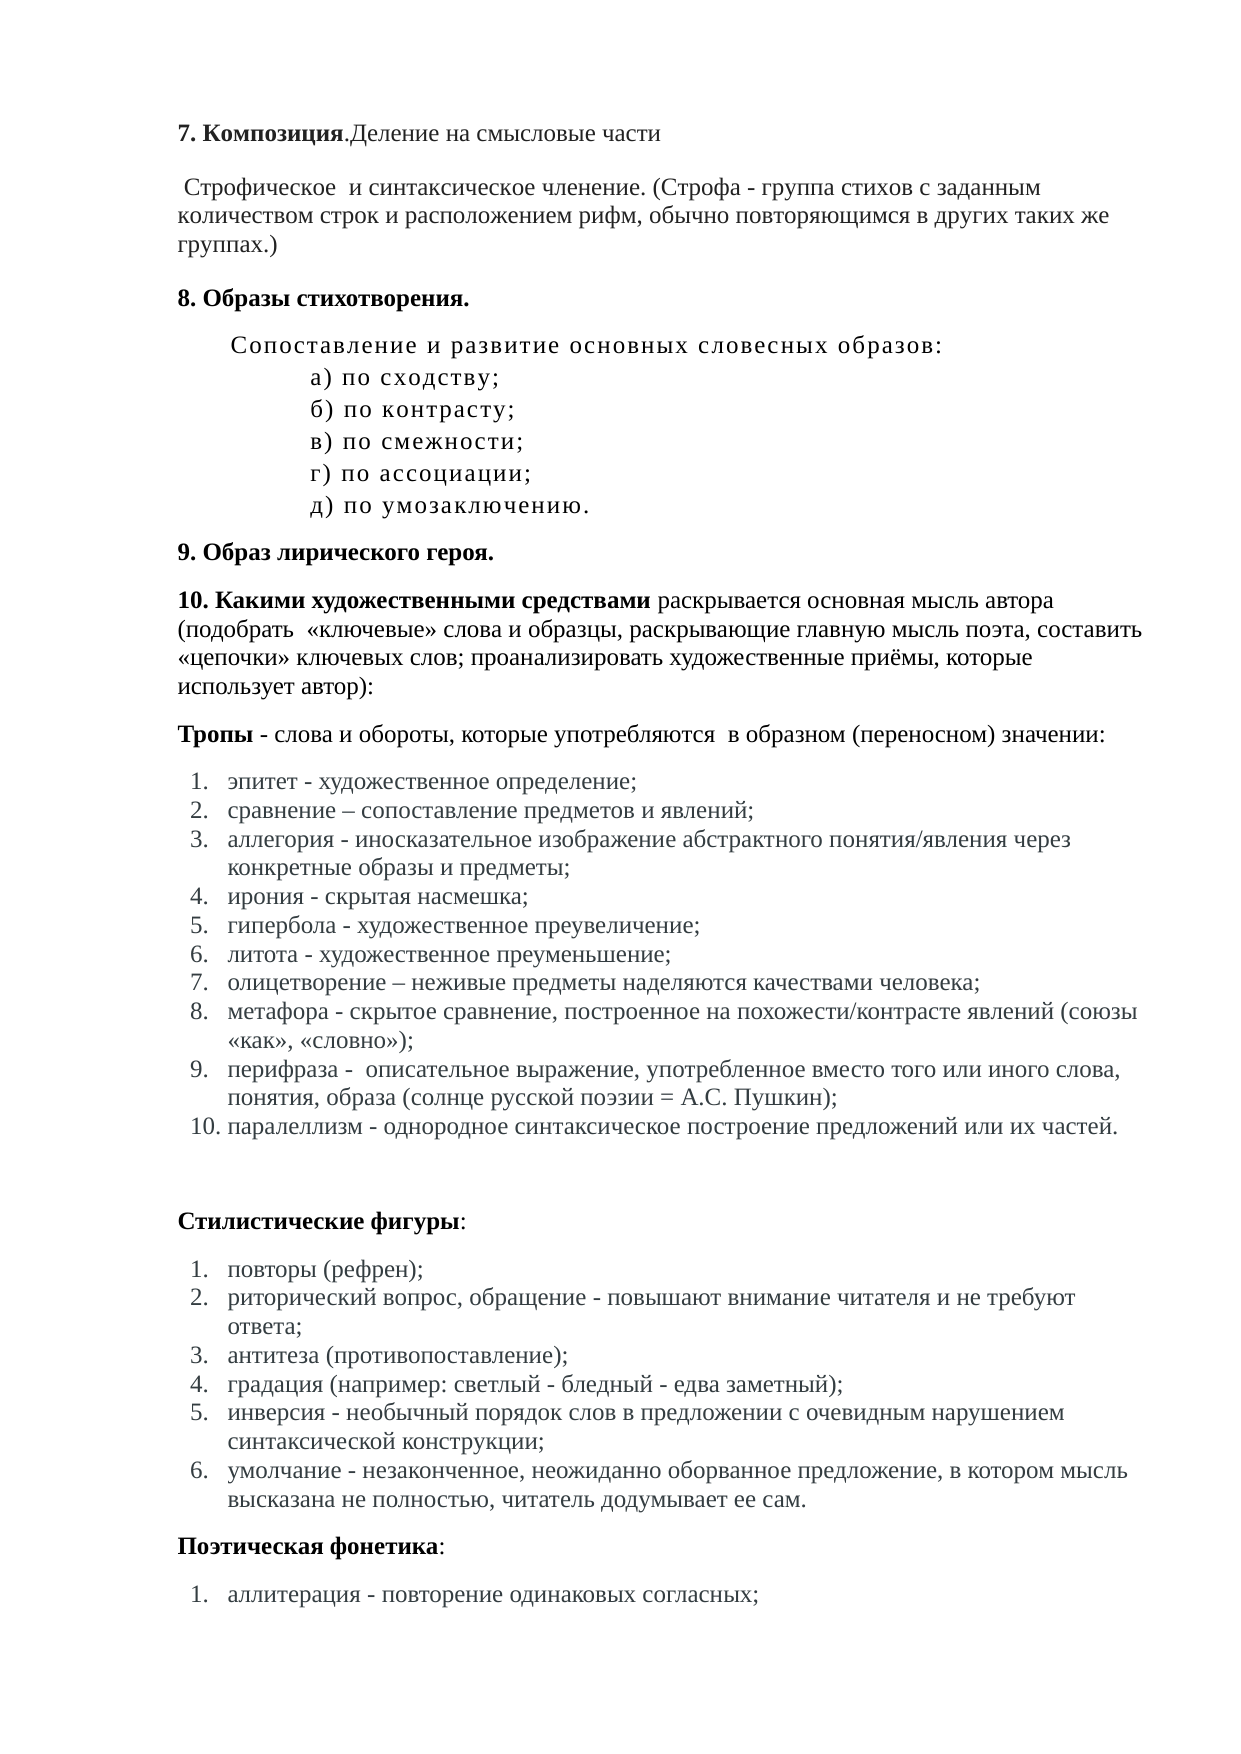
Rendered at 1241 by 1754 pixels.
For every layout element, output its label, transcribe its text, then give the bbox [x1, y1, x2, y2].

text г) по ассоциации; [177, 458, 1152, 487]
text Поэтическая фонетика: [177, 1531, 1152, 1560]
text Сопоставление и развитие основных словесных образов: [177, 331, 1152, 359]
text в) по смежности; [177, 426, 1152, 455]
text Стилистические фигуры: [177, 1206, 1152, 1235]
list гипербола - художественное преувеличение; [190, 910, 1152, 939]
text 10. Какими художественными средствами раскрывается основная мысль автора (подобрать «ключевые» слова и образцы, раскрывающие главную мысль поэта, составить «цепочки» ключевых слов; проанализировать художественные приёмы, которые использует автор): [177, 585, 1152, 700]
list повторы (рефрен); [190, 1254, 1152, 1282]
list риторический вопрос, обращение - повышают внимание читателя и не требуют ответа; [190, 1282, 1152, 1340]
list паралеллизм - однородное синтаксическое построение предложений или их частей. [190, 1111, 1152, 1140]
list эпитет - художественное определение; [190, 766, 1152, 795]
list метафора - скрытое сравнение, построенное на похожести/контрасте явлений (союзы «как», «словно»); [190, 996, 1152, 1054]
text 8. Образы стихотворения. [177, 283, 1152, 312]
list антитеза (противопоставление); [190, 1340, 1152, 1369]
list градация (например: светлый - бледный - едва заметный); [190, 1369, 1152, 1397]
text 9. Образ лирического героя. [177, 537, 1152, 566]
text а) по сходству; [177, 362, 1152, 391]
text 7. Композиция.Деление на смысловые части [177, 118, 1152, 147]
text Тропы - слова и обороты, которые употребляются в образном (переносном) значении: [177, 719, 1152, 747]
list сравнение – сопоставление предметов и явлений; [190, 795, 1152, 824]
list перифраза - описательное выражение, употребленное вместо того или иного слова, понятия, образа (солнце русской поэзии = А.С. Пушкин); [190, 1054, 1152, 1111]
list аллегория - иносказательное изображение абстрактного понятия/явления через конкретные образы и предметы; [190, 824, 1152, 881]
list литота - художественное преуменьшение; [190, 939, 1152, 967]
list олицетворение – неживые предметы наделяются качествами человека; [190, 967, 1152, 996]
list аллитерация - повторение одинаковых согласных; [190, 1579, 1152, 1607]
text д) по умозаключению. [177, 490, 1152, 519]
list инверсия - необычный порядок слов в предложении с очевидным нарушением синтаксической конструкции; [190, 1397, 1152, 1455]
list умолчание - незаконченное, неожиданно оборванное предложение, в котором мысль высказана не полностью, читатель додумывает ее сам. [190, 1455, 1152, 1512]
text б) по контрасту; [177, 394, 1152, 423]
list ирония - скрытая насмешка; [190, 881, 1152, 910]
text Строфическое и синтаксическое членение. (Строфа - группа стихов с заданным количеством строк и расположением рифм, обычно повторяющимся в других таких же группах.) [177, 172, 1152, 258]
